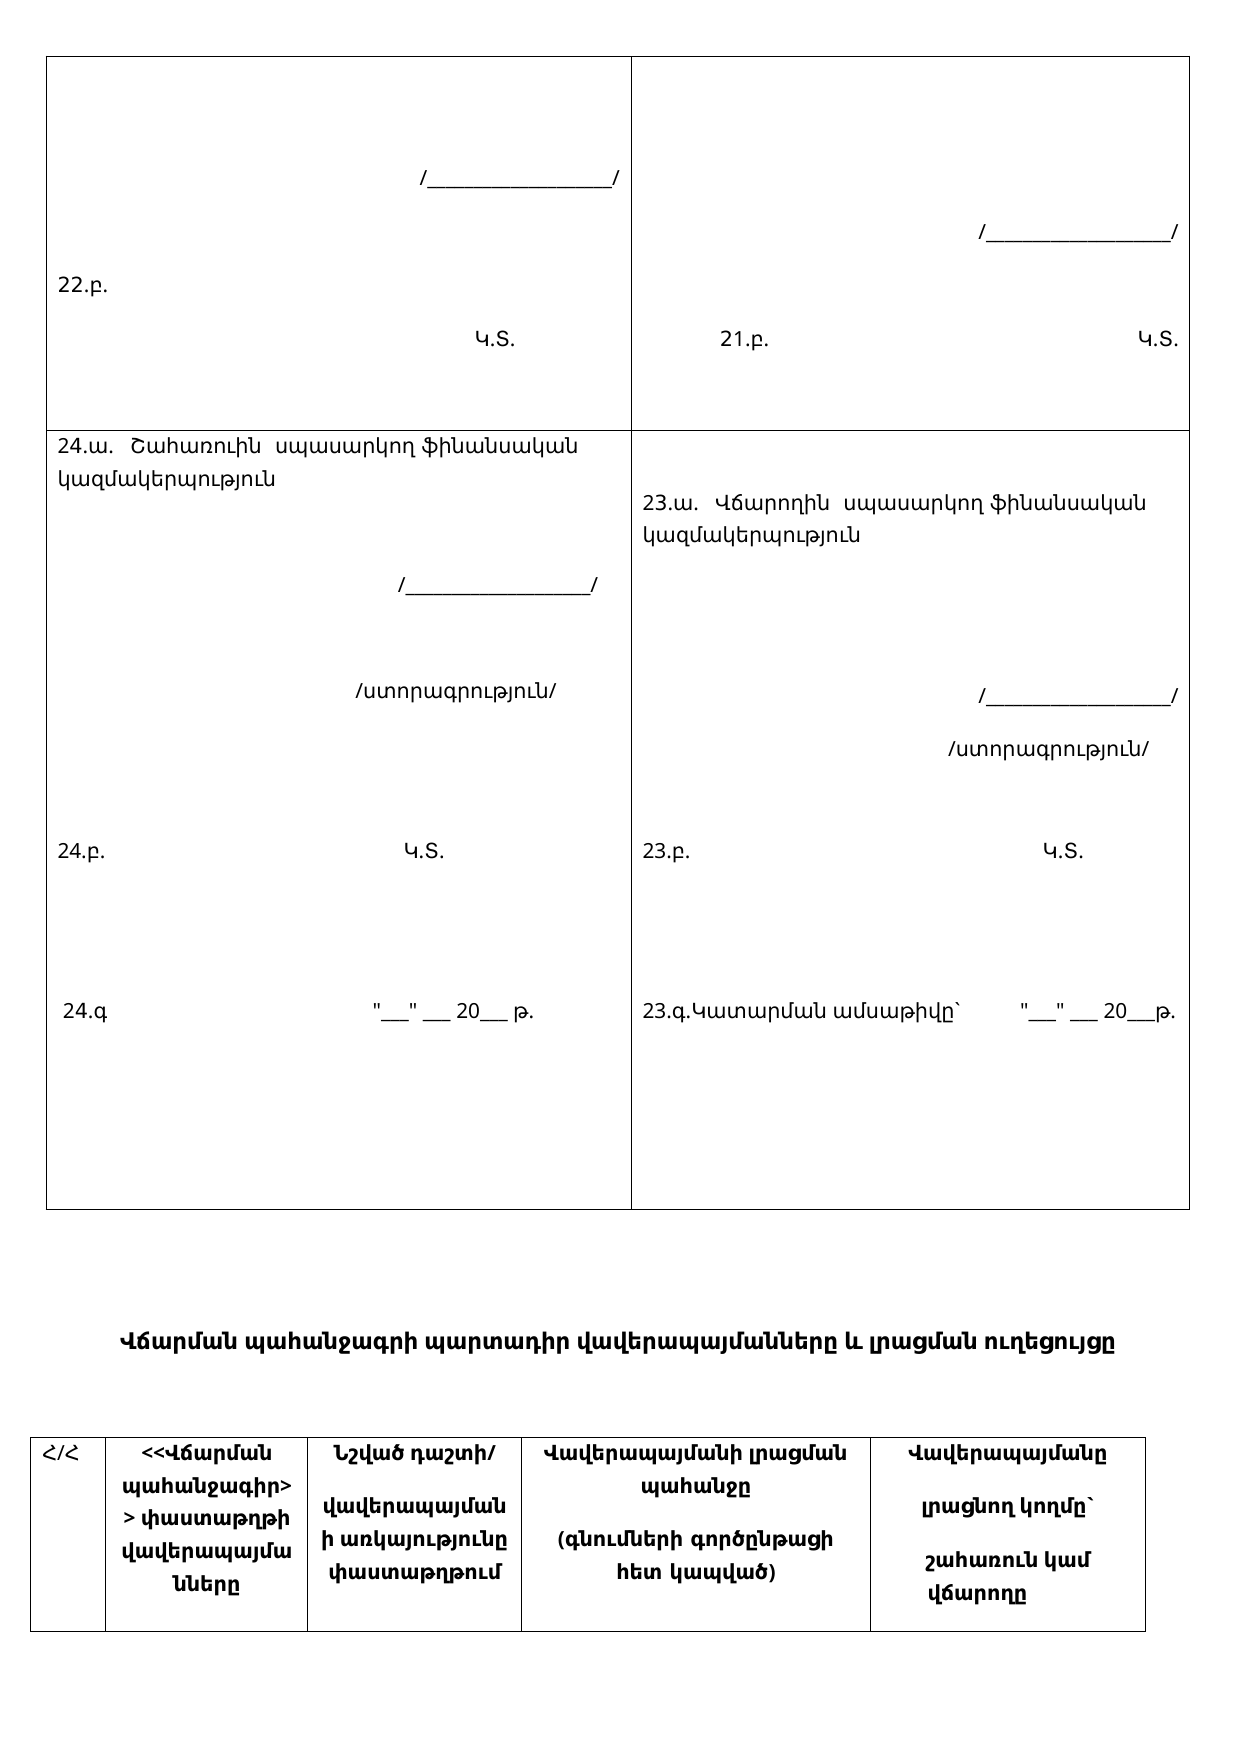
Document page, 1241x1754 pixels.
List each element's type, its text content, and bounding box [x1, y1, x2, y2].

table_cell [47, 57, 631, 430]
table_header Հ/Հ [31, 1438, 105, 1631]
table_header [308, 1438, 521, 1631]
table_cell 24.բ. Կ.Տ. 24.գ "___" ___ 20___ թ. [47, 836, 631, 1209]
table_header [871, 1438, 1145, 1631]
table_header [522, 1438, 870, 1631]
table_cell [632, 57, 1189, 430]
text Վճարման պահանջագրի պարտադիր վավերապայմանները և լրացման ուղեցույցը [69, 1328, 1167, 1355]
table_cell 23.ա. Վճարողին սպասարկող ֆինանսական կազմակերպություն /____________________/ /ստորագրություն/ [632, 431, 1189, 836]
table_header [106, 1438, 307, 1631]
table_cell 24.ա. Շահառուին սպասարկող ֆինանսական կազմակերպություն /____________________/ /ստորագրություն/ [47, 431, 631, 836]
table_cell 23.բ. Կ.Տ. 23.գ.Կատարման ամսաթիվը` "___" ___ 20___թ. [632, 836, 1189, 1209]
